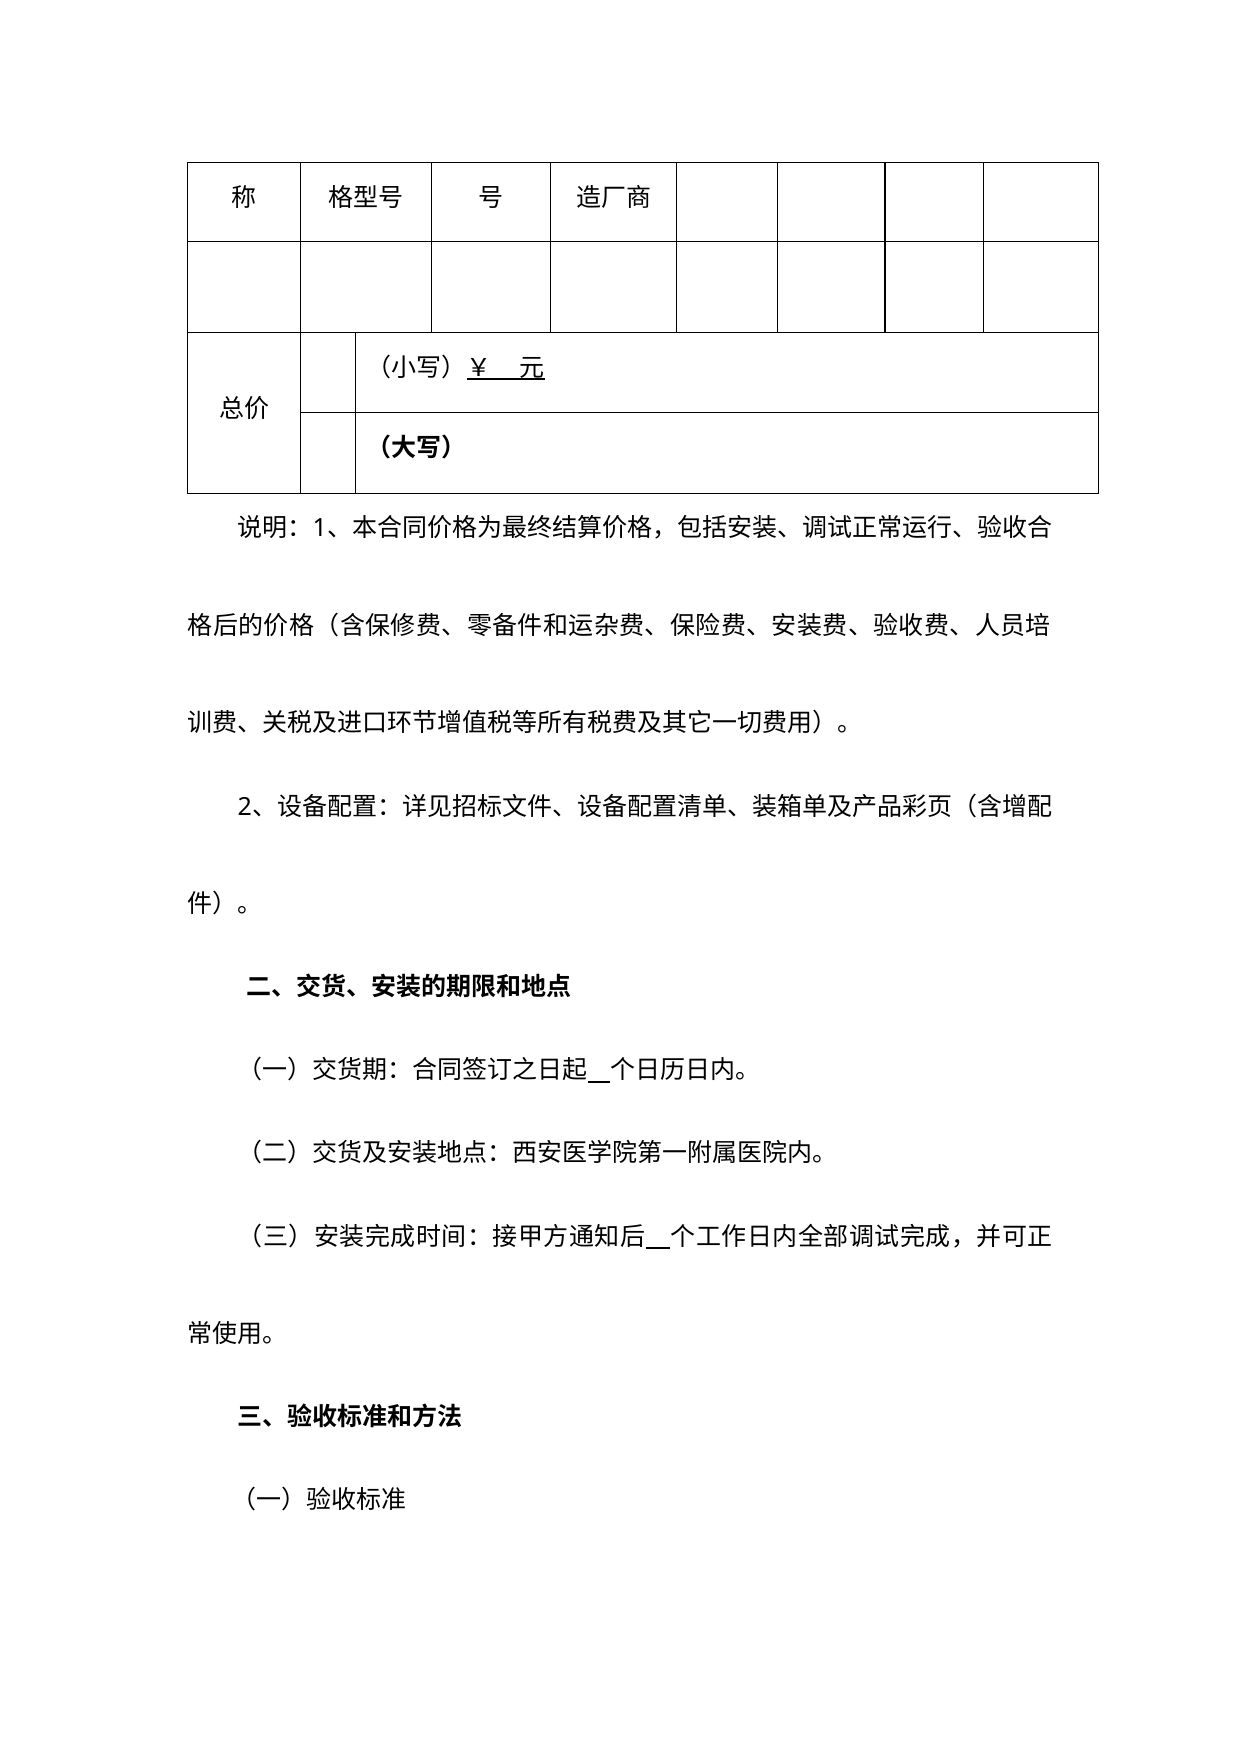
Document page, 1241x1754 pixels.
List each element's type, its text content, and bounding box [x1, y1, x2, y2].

table_cell [778, 242, 884, 332]
table_cell （大写） [356, 413, 1098, 492]
text （三）安装完成时间：接甲方通知后 个工作日内全部调试完成，并可正常使用。 [187, 1202, 1053, 1364]
text （二）交货及安装地点：西安医学院第一附属医院内。 [187, 1118, 1053, 1183]
text 三、验收标准和方法 [187, 1382, 1053, 1447]
table_cell [984, 242, 1098, 332]
table_header 标的名称 [188, 163, 300, 241]
table_cell [301, 413, 355, 492]
text 2、设备配置：详见招标文件、设备配置清单、装箱单及产品彩页（含增配件）。 [187, 772, 1053, 934]
table_header 单价 [886, 163, 983, 241]
table_header 小计 [984, 163, 1098, 241]
text （一）验收标准 [187, 1465, 1053, 1530]
table_cell [301, 333, 355, 412]
text 说明：1、本合同价格为最终结算价格，包括安装、调试正常运行、验收合格后的价格（含保修费、零备件和运杂费、保险费、安装费、验收费、人员培训费、关税及进口环节增值税等所有税费及其它一切费用）。 [187, 494, 1053, 753]
table_cell （小写）￥ 元 [356, 333, 1098, 412]
table_header 单位 [778, 163, 884, 241]
table_header 品牌及规格型号 [301, 163, 431, 241]
text 二、交货、安装的期限和地点 [246, 952, 1053, 1017]
table_cell [188, 242, 300, 332]
table_header 注册证号 [432, 163, 550, 241]
table_cell [301, 242, 431, 332]
table_header 产地及制造厂商 [551, 163, 676, 241]
table_cell [886, 242, 983, 332]
table_cell [432, 242, 550, 332]
text （一）交货期：合同签订之日起 个日历日内。 [187, 1035, 1053, 1100]
table_cell 总价 [188, 333, 300, 492]
table_cell [551, 242, 676, 332]
table_header 数量 [677, 163, 777, 241]
table_cell [677, 242, 777, 332]
